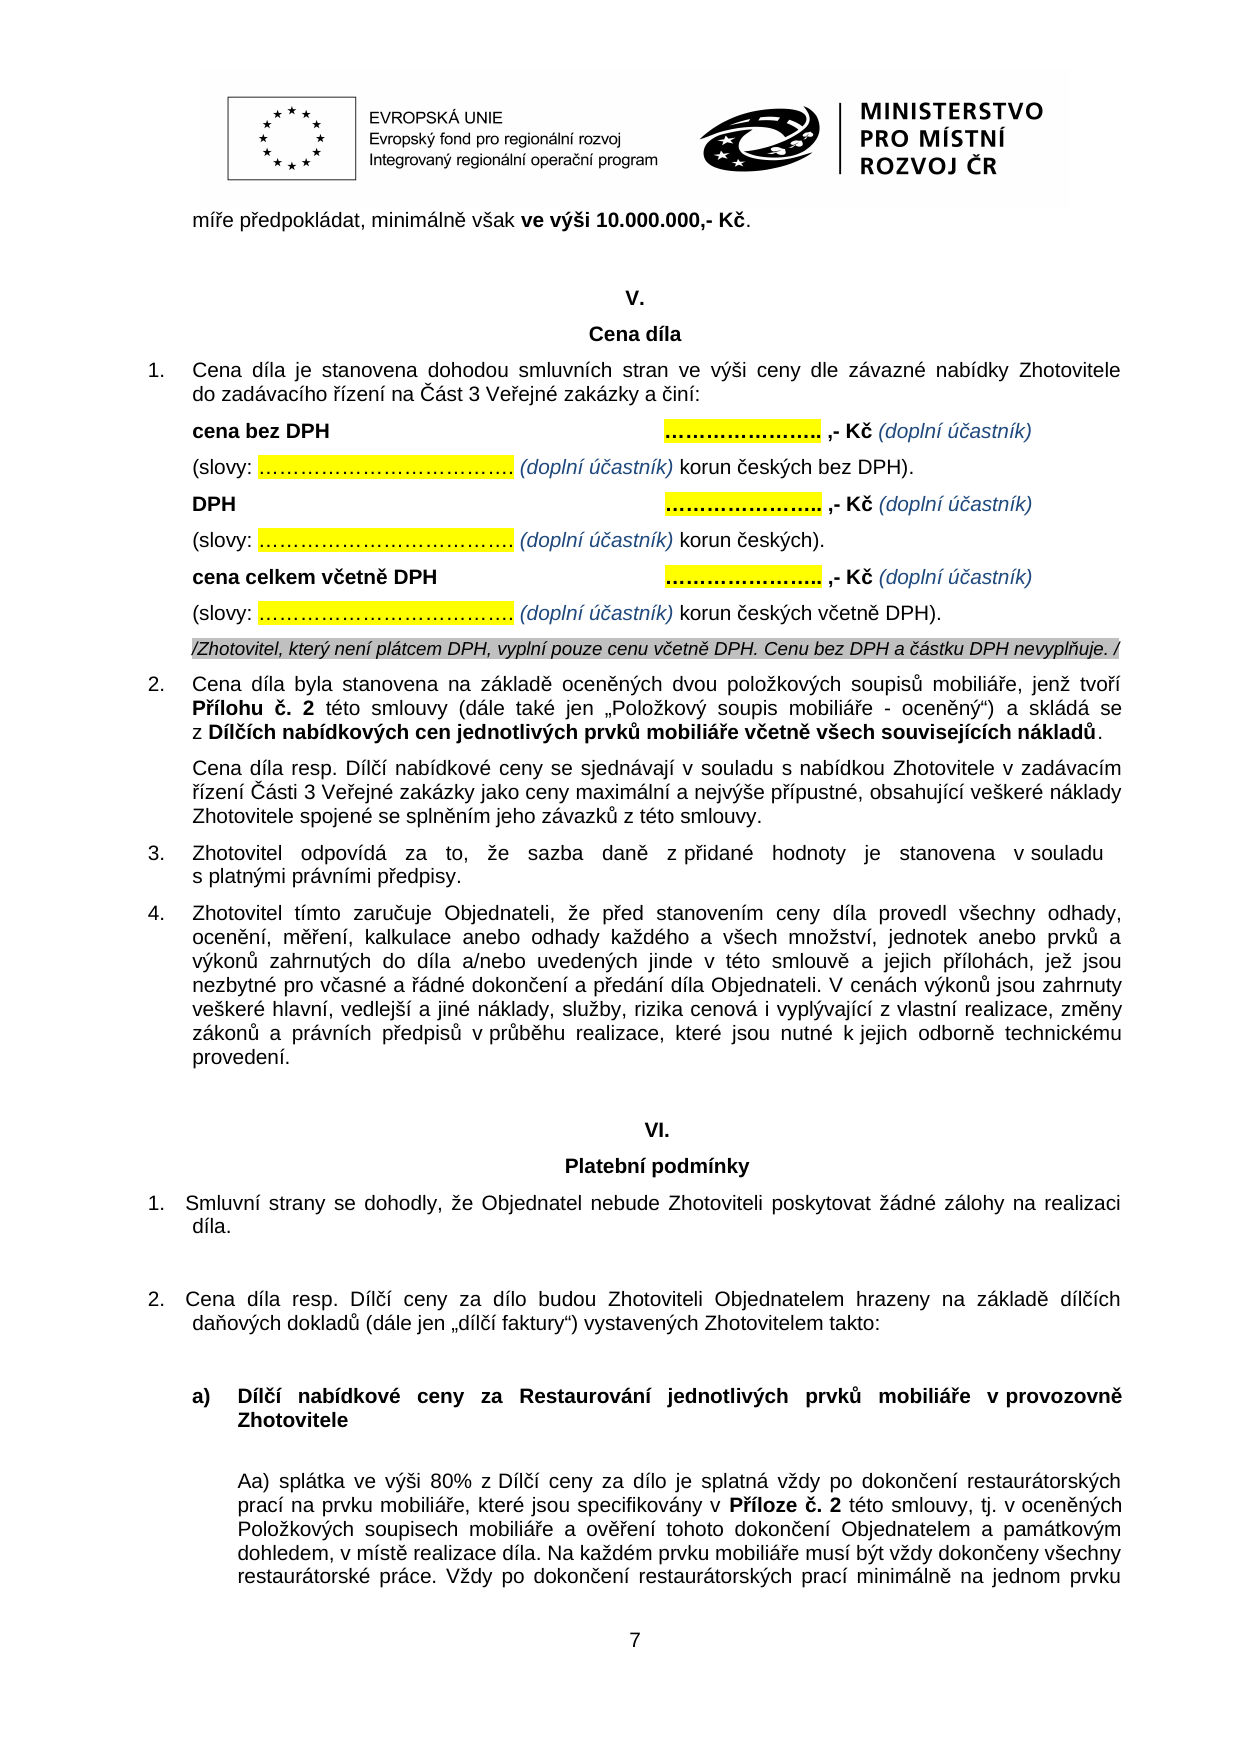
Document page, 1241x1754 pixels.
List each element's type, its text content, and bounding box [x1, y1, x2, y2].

text V. [148, 285, 1122, 309]
list DPH ………………….. ,- Kč (doplní účastník) [192, 492, 665, 516]
list Dílčí nabídkové ceny za Restaurování jednotlivých prvků mobiliáře v provozovně Zhotovitele [192, 1384, 1122, 1432]
text (slovy: ………………………………. (doplní účastník) korun českých včetně DPH). [514, 601, 1122, 625]
text 3. Zhotovitel odpovídá za to, že sazba daně z přidané hodnoty je stanovena v souladu s platnými právními předpisy. [148, 840, 1122, 888]
text Cena díla [148, 322, 1122, 346]
text (slovy: ………………………………. (doplní účastník) korun českých bez DPH). [514, 455, 1122, 479]
text VI. [192, 1117, 1122, 1141]
list DPH ………………….. ,- Kč (doplní účastník) [822, 492, 1122, 516]
text Cena díla resp. Dílčí nabídkové ceny se sjednávají v souladu s nabídkou Zhotovitele v zadávacím řízení Části 3 Veřejné zakázky jako ceny maximální a nejvýše přípustné, obsahující veškeré náklady Zhotovitele spojené se splněním jeho závazků z této smlouvy. [148, 756, 1122, 828]
text 4. Zhotovitel tímto zaručuje Objednateli, že před stanovením ceny díla provedl všechny odhady, ocenění, měření, kalkulace anebo odhady každého a všech množství, jednotek anebo prvků a výkonů zahrnutých do díla a/nebo uvedených jinde v této smlouvě a jejich přílohách, jež jsou nezbytné pro včasné a řádné dokončení a předání díla Objednateli. V cenách výkonů jsou zahrnuty veškeré hlavní, vedlejší a jiné náklady, služby, rizika cenová i vyplývající z vlastní realizace, změny zákonů a právních předpisů v průběhu realizace, které jsou nutné k jejich odborně technickému provedení. [148, 901, 1122, 1068]
text /Zhotovitel, který není plátcem DPH, vyplní pouze cenu včetně DPH. Cenu bez DPH a částku DPH nevyplňuje. / [148, 637, 1122, 659]
picture [199, 68, 1070, 208]
text 1. Cena díla je stanovena dohodou smluvních stran ve výši ceny dle závazné nabídky Zhotovitele do zadávacího řízení na Část 3 Veřejné zakázky a činí: [148, 358, 1122, 406]
list cena celkem včetně DPH ………………….. ,- Kč (doplní účastník) [192, 564, 1122, 588]
text 2. Cena díla byla stanovena na základě oceněných dvou položkových soupisů mobiliáře, jenž tvoří Přílohu č. 2 této smlouvy (dále také jen „Položkový soupis mobiliáře - oceněný“) a skládá se z Dílčích nabídkových cen jednotlivých prvků mobiliáře včetně všech souvisejících nákladů. [148, 672, 1122, 743]
list cena bez DPH ………………….. ,- Kč (doplní účastník) [192, 419, 664, 443]
list Smluvní strany se dohodly, že Objednatel nebude Zhotoviteli poskytovat žádné zálohy na realizaci díla. [148, 1190, 1122, 1238]
list cena bez DPH ………………….. ,- Kč (doplní účastník) [821, 419, 1122, 443]
text (slovy: ………………………………. (doplní účastník) korun českých). [514, 528, 1122, 552]
text Platební podmínky [192, 1154, 1122, 1178]
list Cena díla resp. Dílčí ceny za dílo budou Zhotoviteli Objednatelem hrazeny na základě dílčích daňových dokladů (dále jen „dílčí faktury“) vystavených Zhotovitelem takto: [148, 1287, 1122, 1335]
